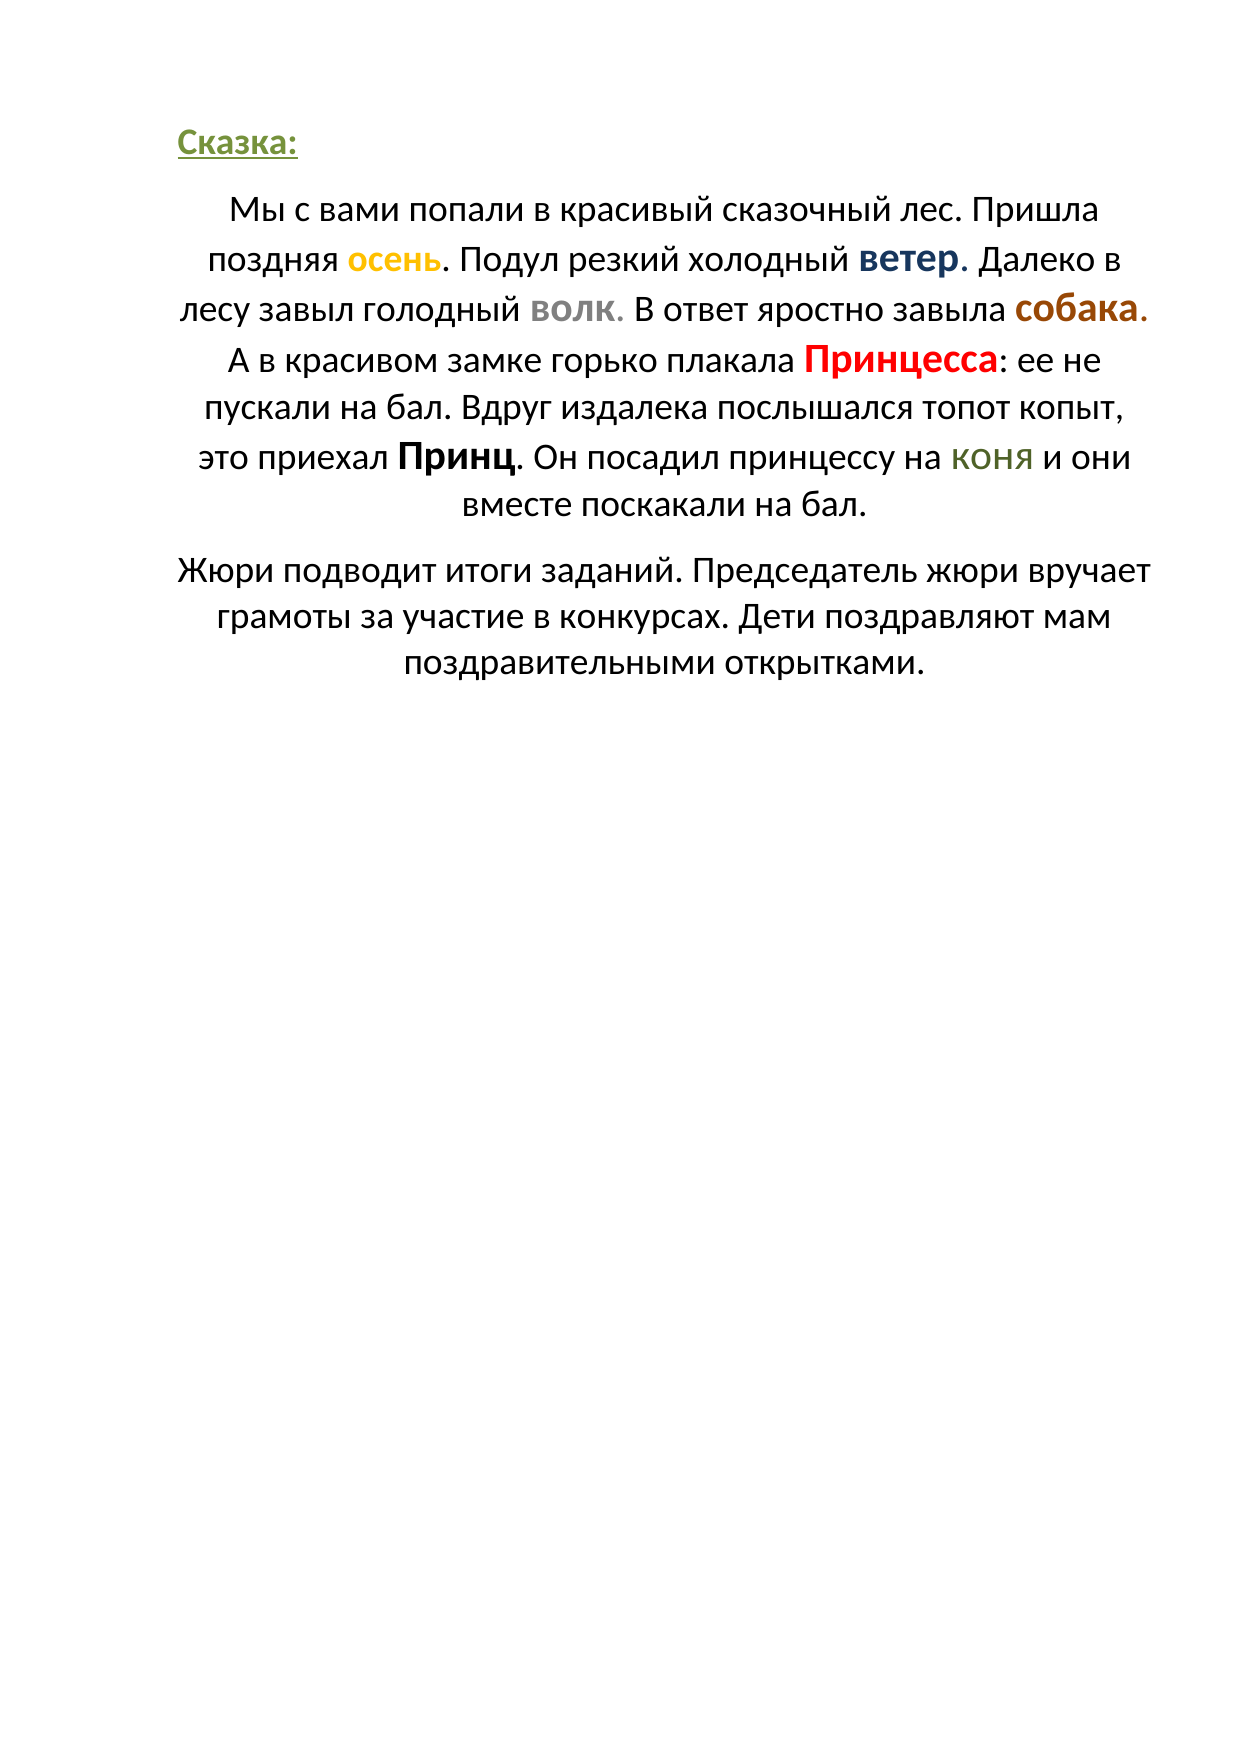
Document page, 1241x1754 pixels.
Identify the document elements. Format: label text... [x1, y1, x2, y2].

text Мы с вами попали в красивый сказочный лес. Пришла поздняя осень. Подул резкий холодный ветер. Далеко в лесу завыл голодный волк. В ответ яростно завыла собака. А в красивом замке горько плакала Принцесса: ее не пускали на бал. Вдруг издалека послышался топот копыт, это приехал Принц. Он посадил принцессу на коня и они вместе поскакали на бал. [177, 185, 1152, 526]
text Жюри подводит итоги заданий. Председатель жюри вручает грамоты за участие в конкурсах. Дети поздравляют мам поздравительными открытками. [177, 546, 1152, 684]
text Сказка: [177, 118, 1152, 164]
